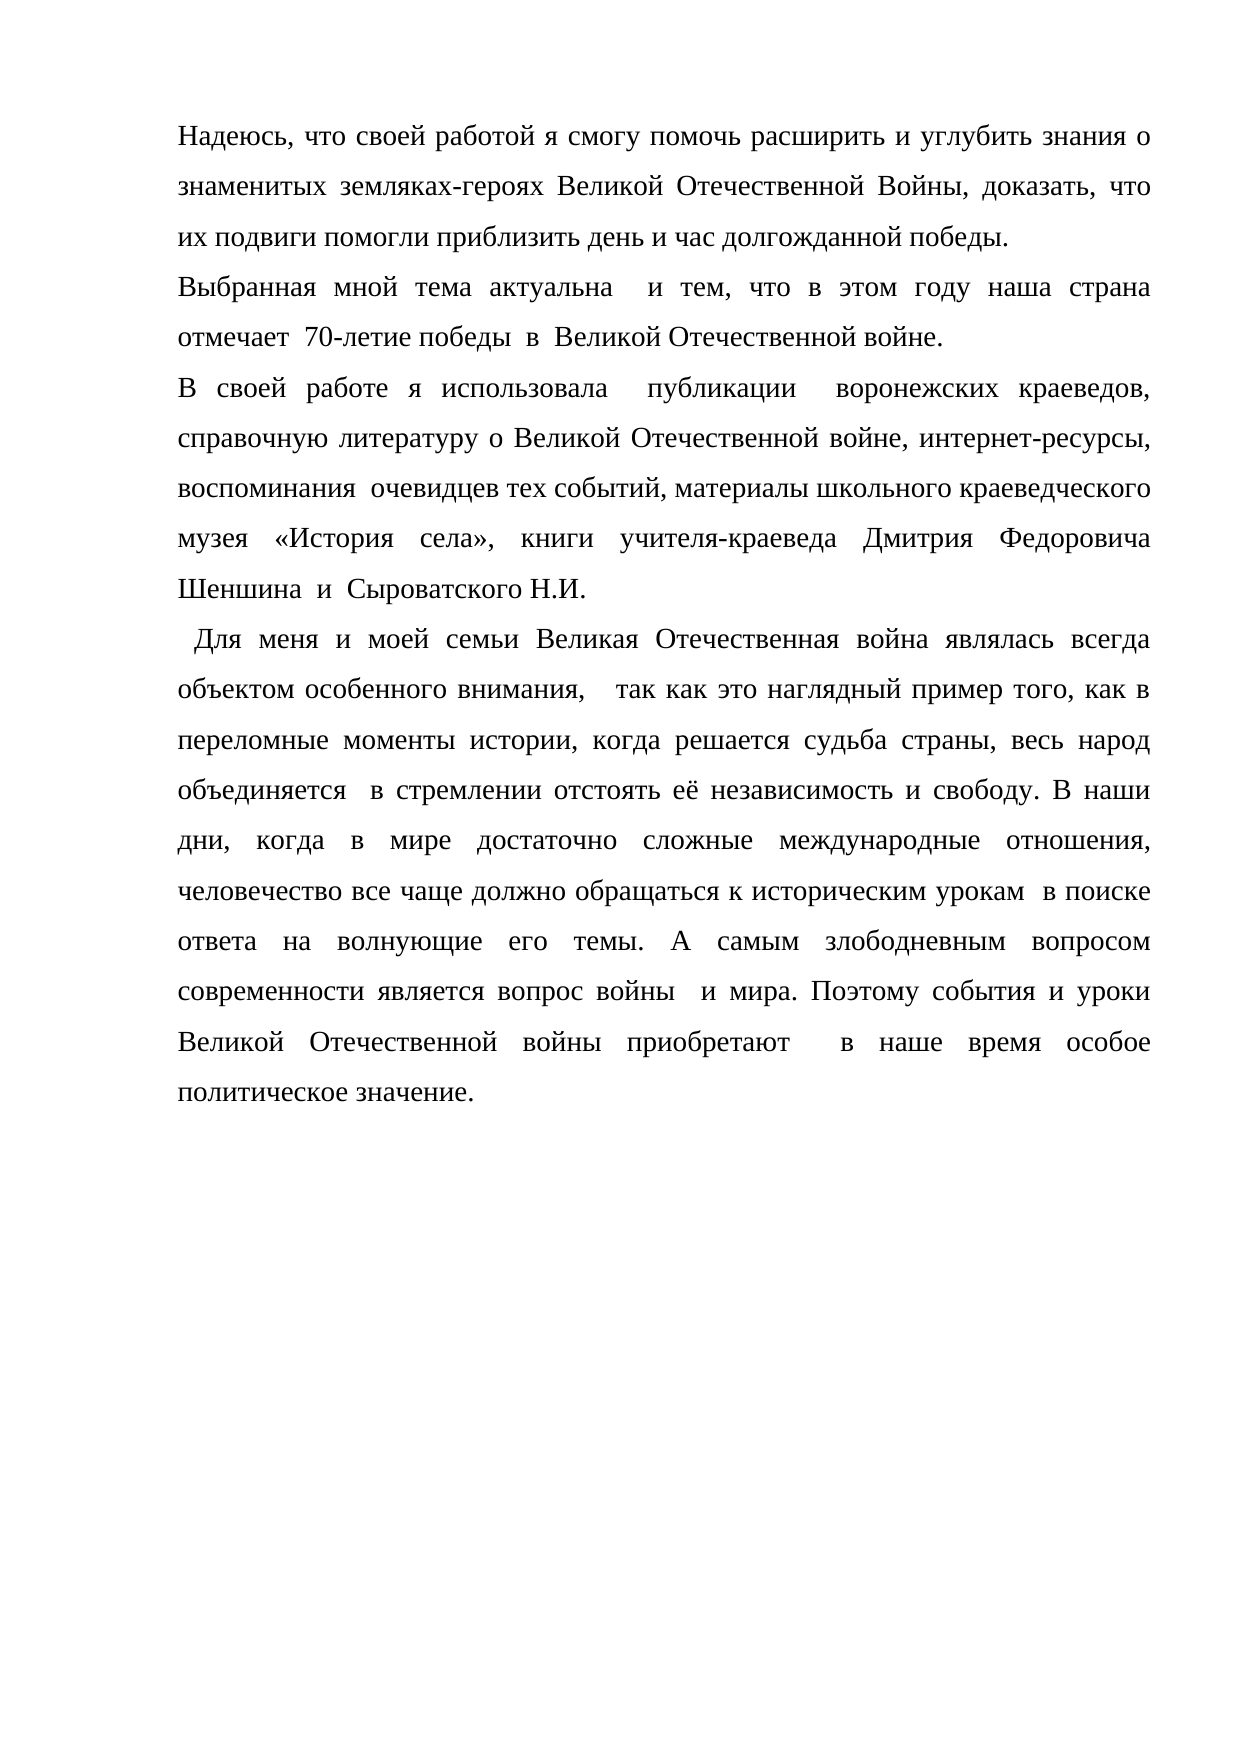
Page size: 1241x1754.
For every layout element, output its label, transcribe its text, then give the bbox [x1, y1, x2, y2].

text Выбранная мной тема актуальна и тем, что в этом году наша страна отмечает 70-летие победы в Великой Отечественной войне. [177, 269, 1152, 353]
text Надеюсь, что своей работой я смогу помочь расширить и углубить знания о знаменитых земляках-героях Великой Отечественной Войны, доказать, что их подвиги помогли приблизить день и час долгожданной победы. [177, 118, 1152, 252]
text В своей работе я использовала публикации воронежских краеведов, справочную литературу о Великой Отечественной войне, интернет-ресурсы, воспоминания очевидцев тех событий, материалы школьного краеведческого музея «История села», книги учителя-краеведа Дмитрия Федоровича Шеншина и Сыроватского Н.И. [177, 370, 1152, 604]
text Для меня и моей семьи Великая Отечественная война являлась всегда объектом особенного внимания, так как это наглядный пример того, как в переломные моменты истории, когда решается судьба страны, весь народ объединяется в стремлении отстоять её независимость и свободу. В наши дни, когда в мире достаточно сложные международные отношения, человечество все чаще должно обращаться к историческим урокам в поиске ответа на волнующие его темы. А самым злободневным вопросом современности является вопрос войны и мира. Поэтому события и уроки Великой Отечественной войны приобретают в наше время особое политическое значение. [177, 621, 1152, 1108]
